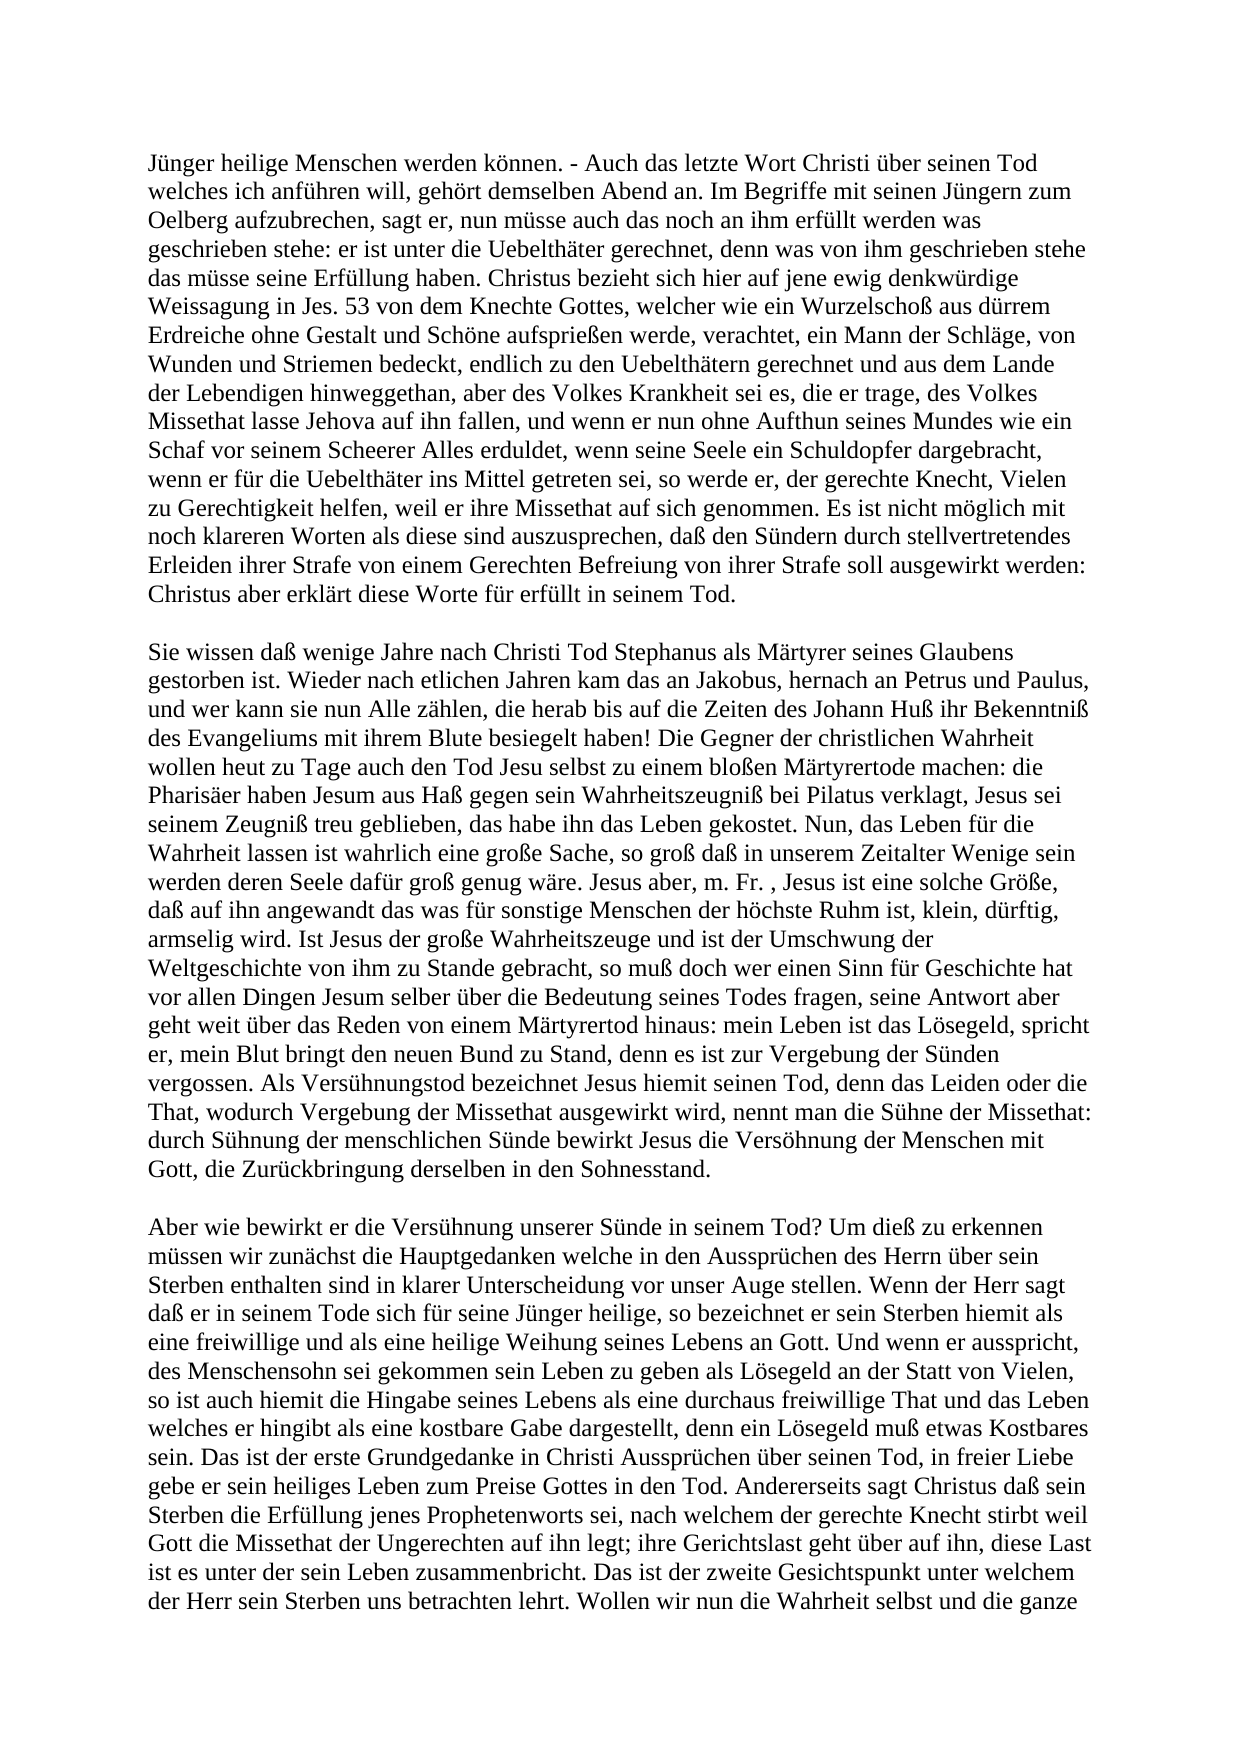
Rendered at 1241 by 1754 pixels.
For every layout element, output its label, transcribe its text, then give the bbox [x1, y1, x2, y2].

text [148, 1212, 1093, 1615]
text Sie wissen daß wenige Jahre nach Christi Tod Stephanus als Märtyrer seines Glaubens gestorben ist. Wieder nach etlichen Jahren kam das an Jakobus, hernach an Petrus und Paulus, und wer kann sie nun Alle zählen, die herab bis auf die Zeiten des Johann Huß ihr Bekenntniß des Evangeliums mit ihrem Blute besiegelt haben! Die Gegner der christlichen Wahrheit wollen heut zu Tage auch den Tod Jesu selbst zu einem bloßen Märtyrertode machen: die Pharisäer haben Jesum aus Haß gegen sein Wahrheitszeugniß bei Pilatus verklagt, Jesus sei seinem Zeugniß treu geblieben, das habe ihn das Leben gekostet. Nun, das Leben für die Wahrheit lassen ist wahrlich eine große Sache, so groß daß in unserem Zeitalter Wenige sein werden deren Seele dafür groß genug wäre. Jesus aber, m. Fr. , Jesus ist eine solche Größe, daß auf ihn angewandt das was für sonstige Menschen der höchste Ruhm ist, klein, dürftig, armselig wird. Ist Jesus der große Wahrheitszeuge und ist der Umschwung der Weltgeschichte von ihm zu Stande gebracht, so muß doch wer einen Sinn für Geschichte hat vor allen Dingen Jesum selber über die Bedeutung seines Todes fragen, seine Antwort aber geht weit über das Reden von einem Märtyrertod hinaus: mein Leben ist das Lösegeld, spricht er, mein Blut bringt den neuen Bund zu Stand, denn es ist zur Vergebung der Sünden vergossen. Als Versühnungstod bezeichnet Jesus hiemit seinen Tod, denn das Leiden oder die That, wodurch Vergebung der Missethat ausgewirkt wird, nennt man die Sühne der Missethat: durch Sühnung der menschlichen Sünde bewirkt Jesus die Versöhnung der Menschen mit Gott, die Zurückbringung derselben in den Sohnesstand. [148, 637, 1093, 1183]
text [148, 148, 1093, 608]
